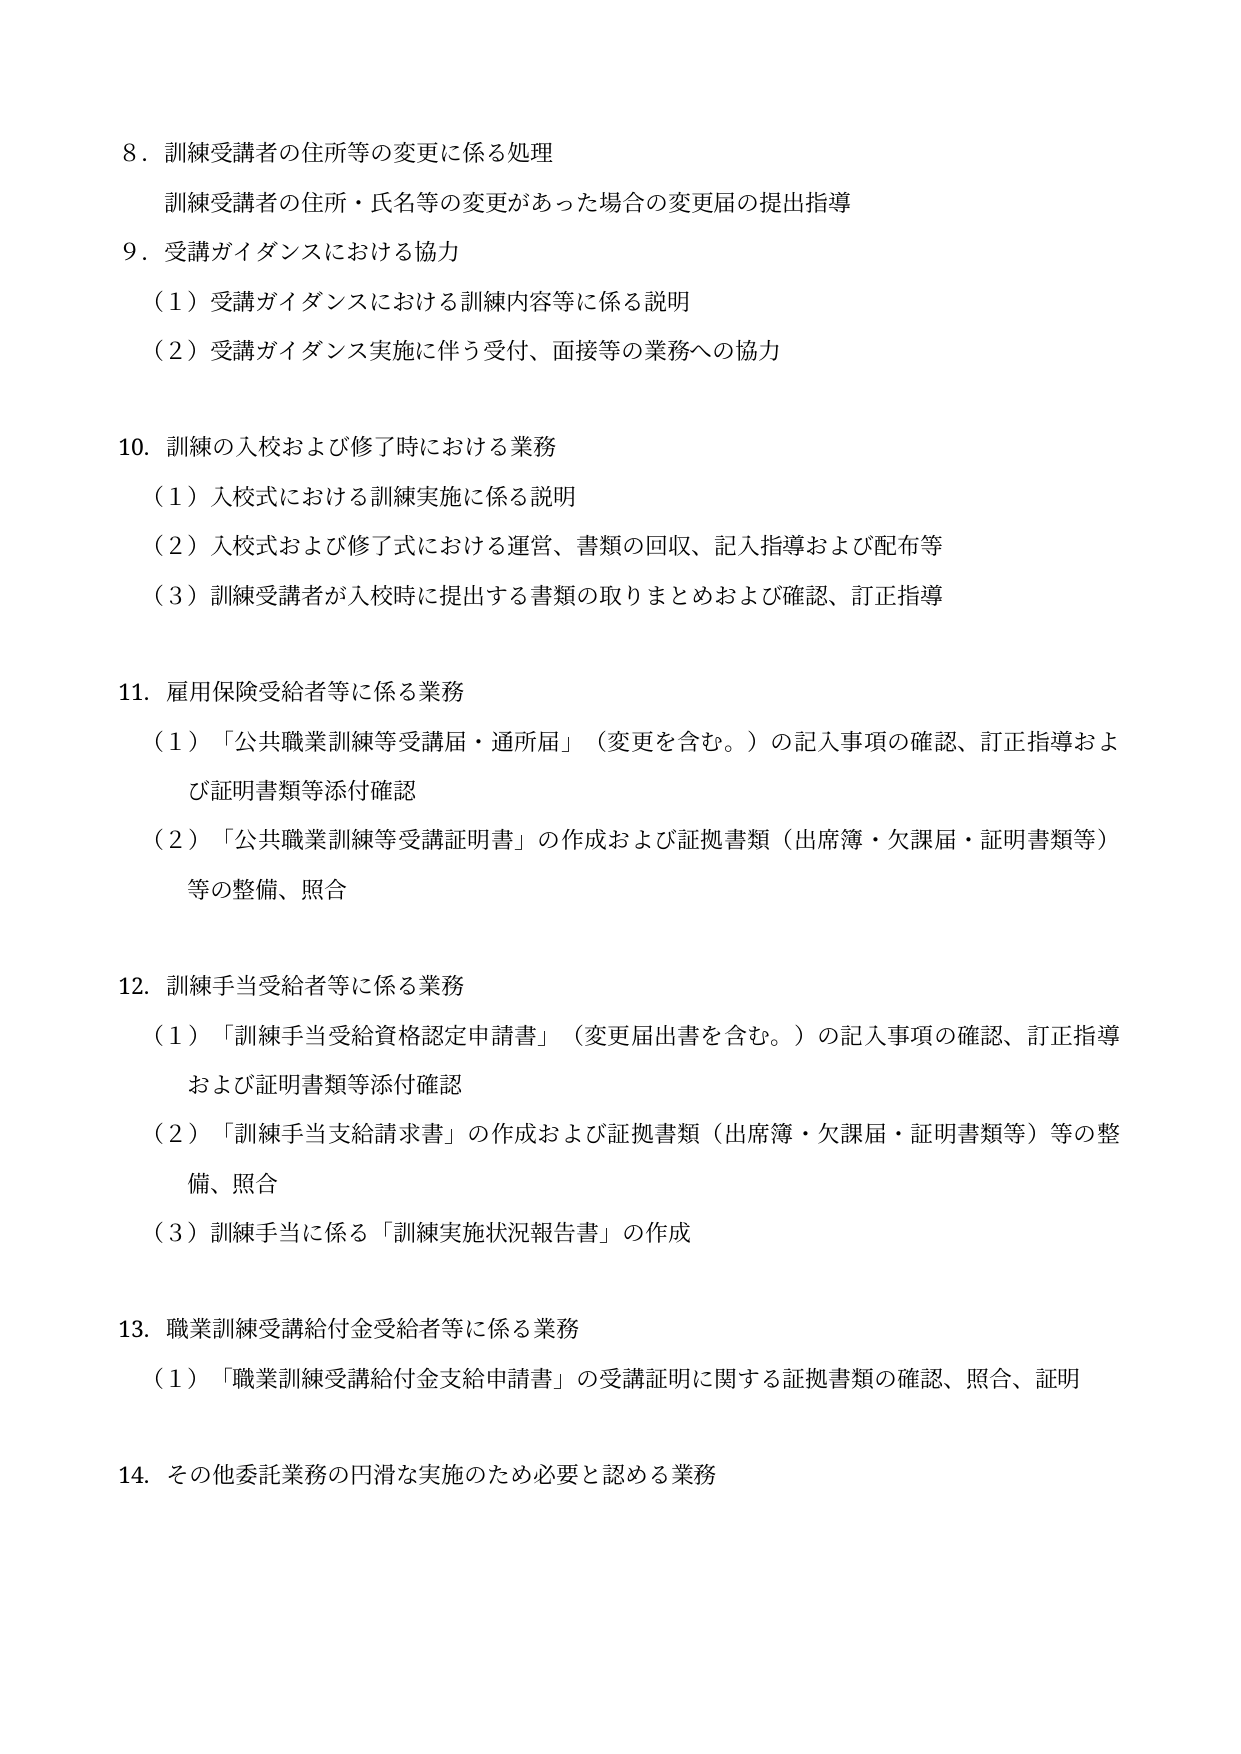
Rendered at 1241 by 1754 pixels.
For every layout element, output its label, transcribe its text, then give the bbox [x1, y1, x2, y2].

text （２）入校式および修了式における運営、書類の回収、記入指導および配布等 [118, 528, 1122, 561]
text （１）「公共職業訓練等受講届・通所届」（変更を含む。）の記入事項の確認、訂正指導および証明書類等添付確認 [118, 724, 1122, 806]
text （２）受講ガイダンス実施に伴う受付、面接等の業務への協力 [118, 333, 1122, 366]
text 訓練受講者の住所・氏名等の変更があった場合の変更届の提出指導 [118, 185, 1122, 218]
text 11．雇用保険受給者等に係る業務 [118, 674, 1122, 707]
text （１）「職業訓練受講給付金支給申請書」の受講証明に関する証拠書類の確認、照合、証明 [118, 1361, 1122, 1394]
text 14．その他委託業務の円滑な実施のため必要と認める業務 [118, 1457, 1122, 1491]
text 10．訓練の入校および修了時における業務 [118, 429, 1122, 462]
text （３）訓練手当に係る「訓練実施状況報告書」の作成 [118, 1215, 1122, 1248]
text （１）入校式における訓練実施に係る説明 [118, 479, 1122, 512]
text ９．受講ガイダンスにおける協力 [118, 234, 1122, 267]
text （２）「公共職業訓練等受講証明書」の作成および証拠書類（出席簿・欠課届・証明書類等）等の整備、照合 [118, 822, 1122, 905]
text 12．訓練手当受給者等に係る業務 [118, 968, 1122, 1001]
text （１）「訓練手当受給資格認定申請書」（変更届出書を含む。）の記入事項の確認、訂正指導および証明書類等添付確認 [118, 1018, 1122, 1100]
text （１）受講ガイダンスにおける訓練内容等に係る説明 [118, 284, 1122, 317]
text 13．職業訓練受講給付金受給者等に係る業務 [118, 1311, 1122, 1344]
text （２）「訓練手当支給請求書」の作成および証拠書類（出席簿・欠課届・証明書類等）等の整備、照合 [118, 1116, 1122, 1199]
text （３）訓練受講者が入校時に提出する書類の取りまとめおよび確認、訂正指導 [118, 578, 1122, 611]
text ８．訓練受講者の住所等の変更に係る処理 [118, 136, 1122, 168]
